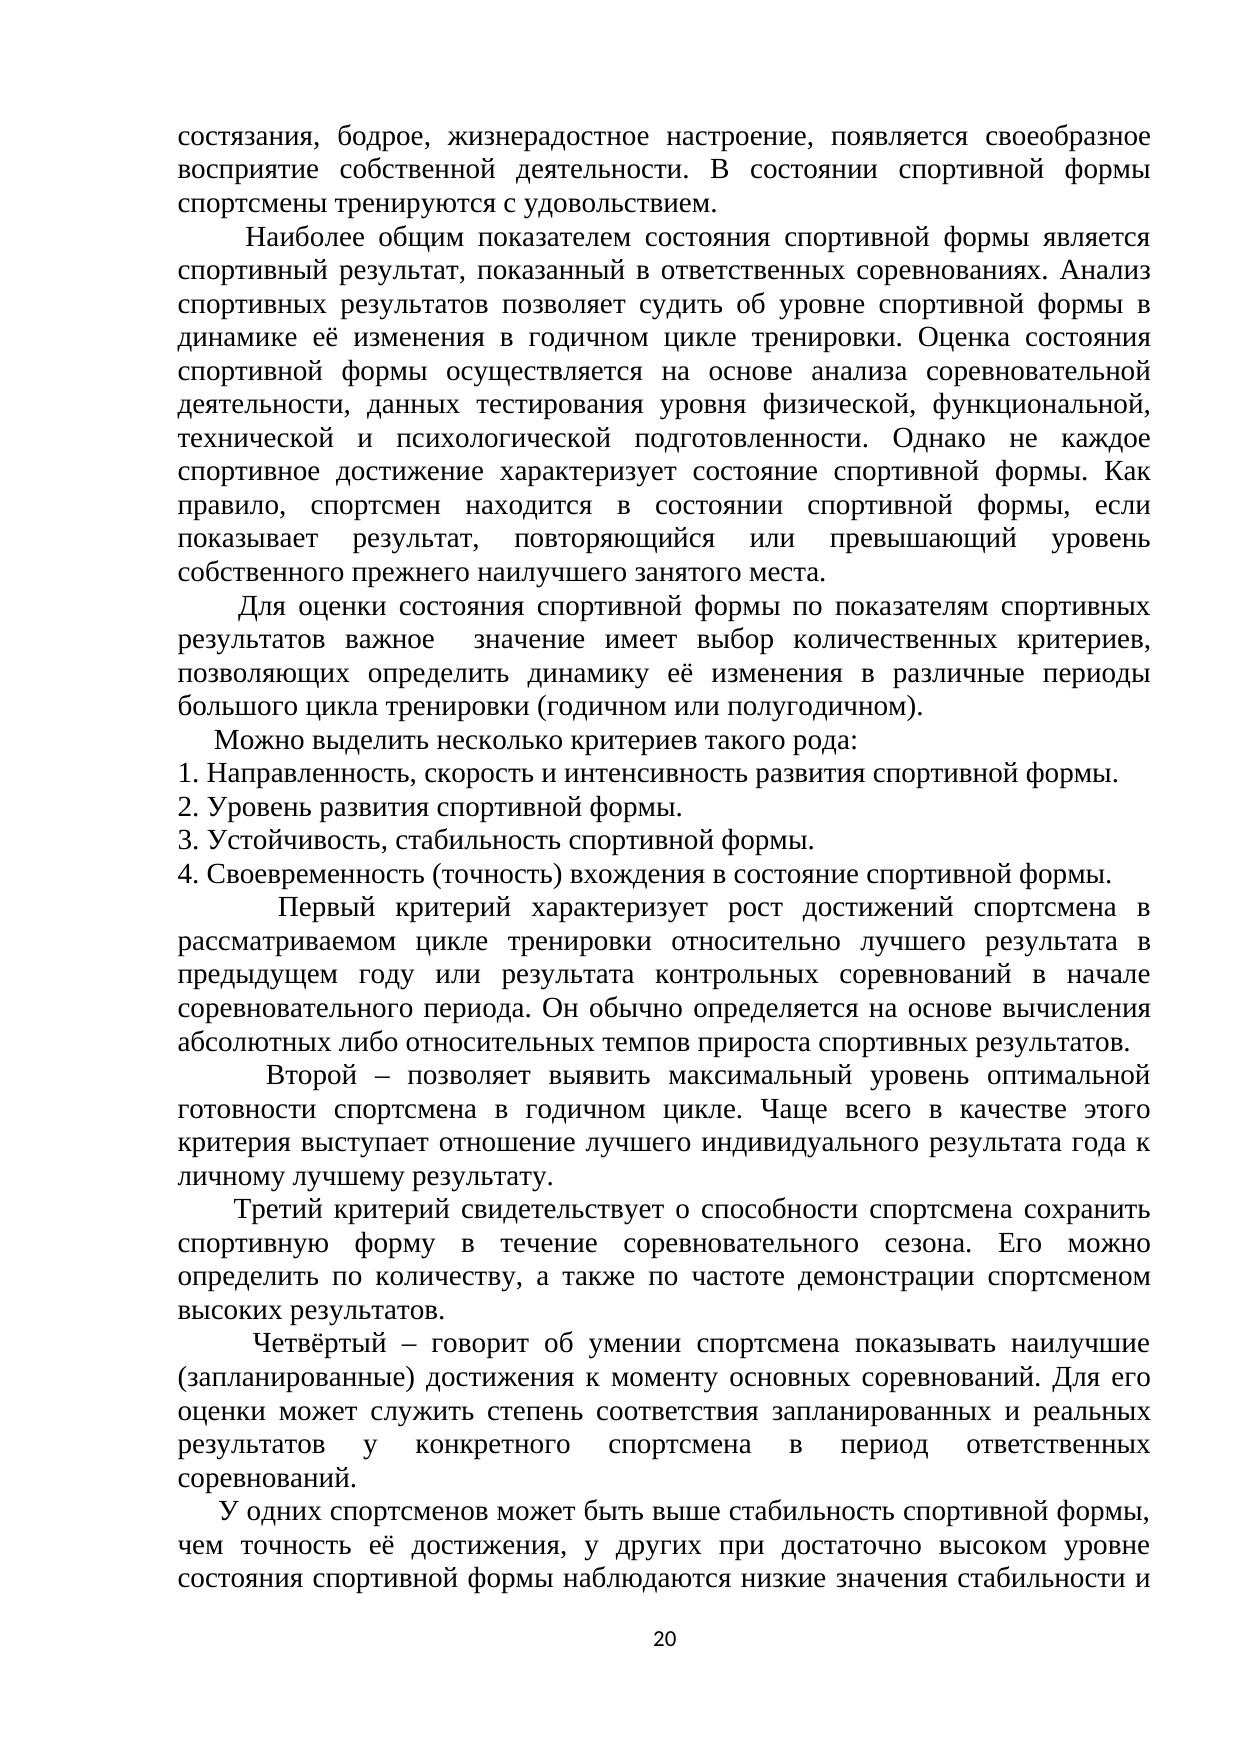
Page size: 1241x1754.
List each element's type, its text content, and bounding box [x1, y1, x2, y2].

text Можно выделить несколько критериев такого рода: [177, 722, 1152, 755]
text 3. Устойчивость, стабильность спортивной формы. [177, 822, 1152, 856]
text Третий критерий свидетельствует о способности спортсмена сохранить спортивную форму в течение соревновательного сезона. Его можно определить по количеству, а также по частоте демонстрации спортсменом высоких результатов. [177, 1191, 1152, 1326]
text Для оценки состояния спортивной формы по показателям спортивных результатов важное значение имеет выбор количественных критериев, позволяющих определить динамику её изменения в различные периоды большого цикла тренировки (годичном или полугодичном). [177, 588, 1152, 722]
text Первый критерий характеризует рост достижений спортсмена в рассматриваемом цикле тренировки относительно лучшего результата в предыдущем году или результата контрольных соревнований в начале соревновательного периода. Он обычно определяется на основе вычисления абсолютных либо относительных темпов прироста спортивных результатов. [177, 889, 1152, 1057]
text 1. Направленность, скорость и интенсивность развития спортивной формы. [177, 755, 1152, 789]
text Четвёртый – говорит об умении спортсмена показывать наилучшие (запланированные) достижения к моменту основных соревнований. Для его оценки может служить степень соответствия запланированных и реальных результатов у конкретного спортсмена в период ответственных соревнований. [177, 1326, 1152, 1493]
text Наиболее общим показателем состояния спортивной формы является спортивный результат, показанный в ответственных соревнованиях. Анализ спортивных результатов позволяет судить об уровне спортивной формы в динамике её изменения в годичном цикле тренировки. Оценка состояния спортивной формы осуществляется на основе анализа соревновательной деятельности, данных тестирования уровня физической, функциональной, технической и психологической подготовленности. Однако не каждое спортивное достижение характеризует состояние спортивной формы. Как правило, спортсмен находится в состоянии спортивной формы, если показывает результат, повторяющийся или превышающий уровень собственного прежнего наилучшего занятого места. [177, 219, 1152, 588]
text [177, 1493, 1152, 1594]
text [177, 118, 1152, 219]
text Второй – позволяет выявить максимальный уровень оптимальной готовности спортсмена в годичном цикле. Чаще всего в качестве этого критерия выступает отношение лучшего индивидуального результата года к личному лучшему результату. [177, 1057, 1152, 1191]
text 2. Уровень развития спортивной формы. [177, 789, 1152, 822]
text 4. Своевременность (точность) вхождения в состояние спортивной формы. [177, 856, 1152, 889]
